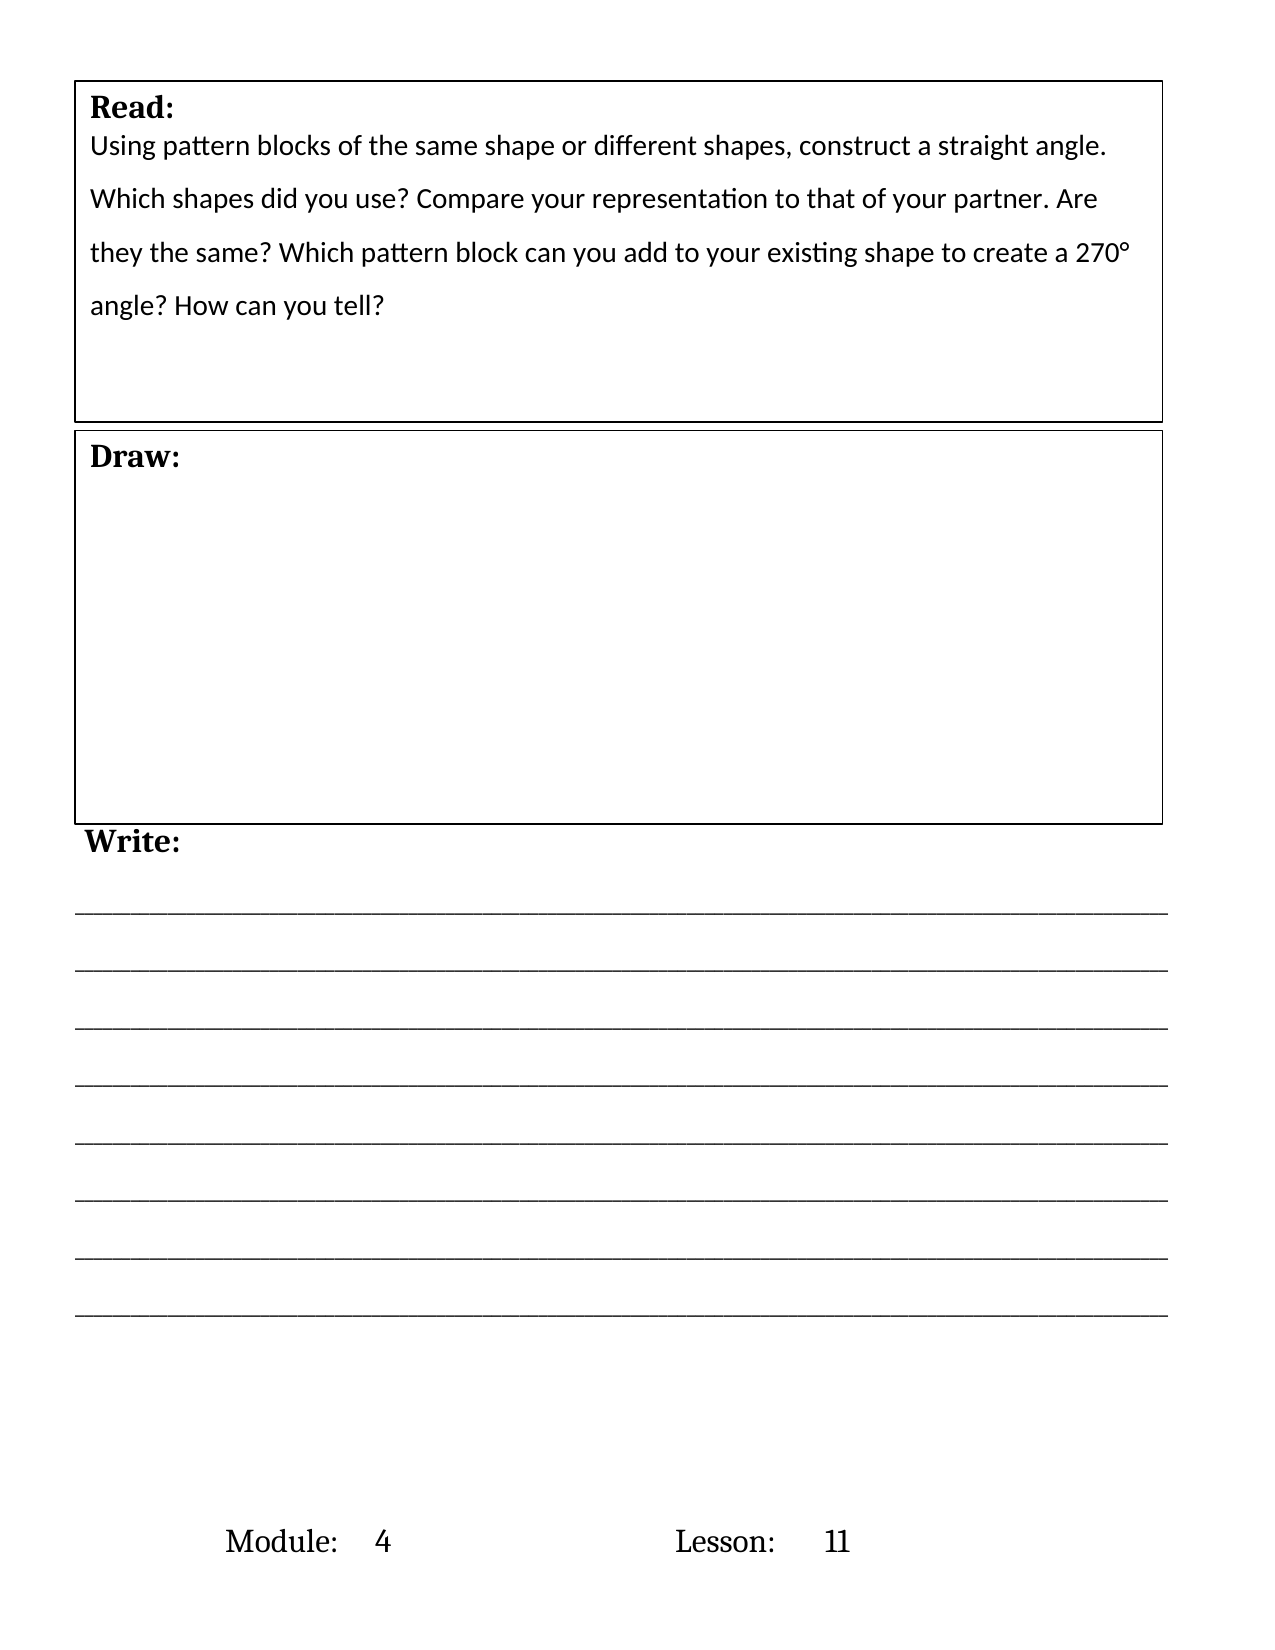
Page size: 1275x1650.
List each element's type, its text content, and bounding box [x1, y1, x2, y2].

text ______________________________________________________________________________________________________________________ [75, 1119, 1200, 1148]
text ______________________________________________________________________________________________________________________ [75, 1062, 1200, 1091]
text Module: 4 Lesson: 11 [75, 1522, 1200, 1560]
text ______________________________________________________________________________________________________________________ [75, 889, 1200, 918]
text ______________________________________________________________________________________________________________________ [75, 1177, 1200, 1206]
text ______________________________________________________________________________________________________________________ [75, 1234, 1200, 1263]
text ______________________________________________________________________________________________________________________ [75, 947, 1200, 976]
text ______________________________________________________________________________________________________________________ [75, 1004, 1200, 1033]
text ______________________________________________________________________________________________________________________ [75, 1292, 1200, 1321]
text Write: [84, 822, 1200, 861]
